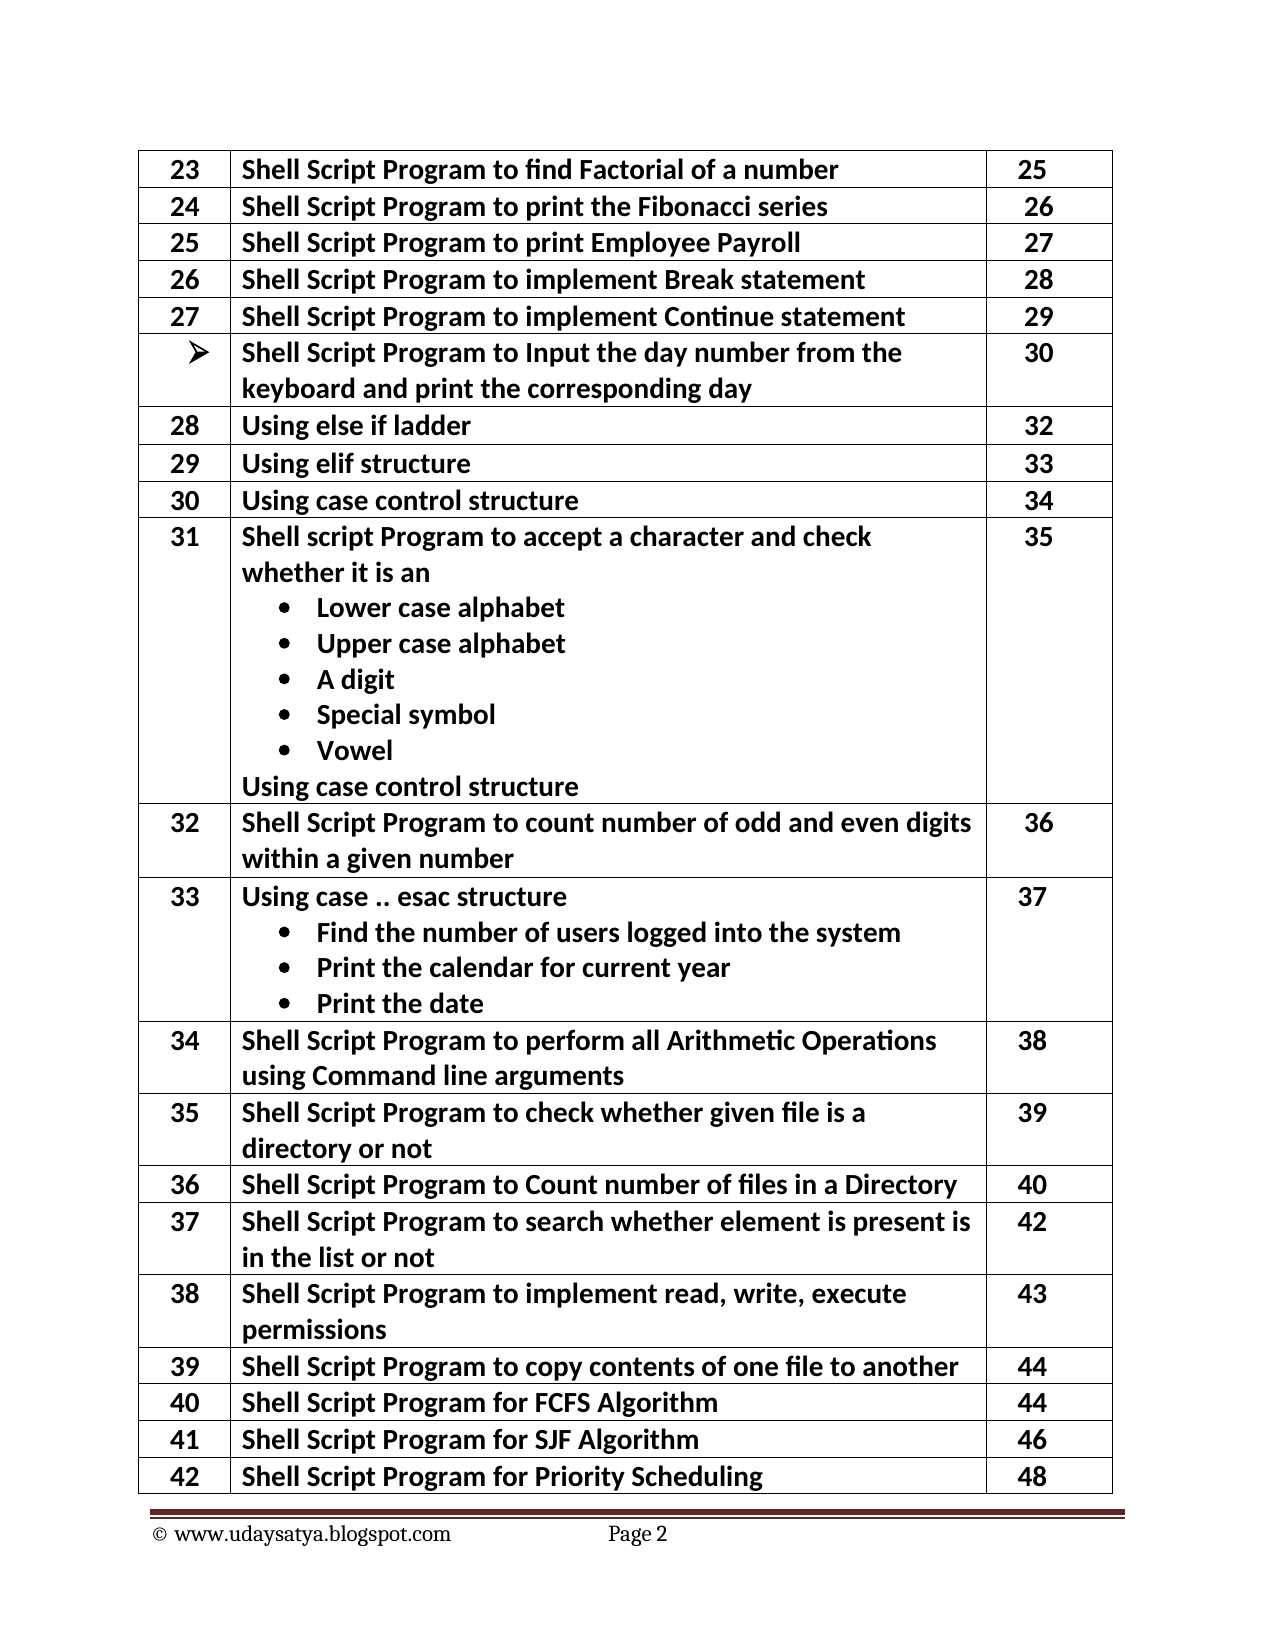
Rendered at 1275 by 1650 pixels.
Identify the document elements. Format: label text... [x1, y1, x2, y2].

table_cell 26 [987, 188, 1112, 223]
table_cell 44 [987, 1384, 1112, 1420]
table_cell 35 [987, 518, 1112, 803]
table_cell Shell Script Program to print Employee Payroll [231, 224, 986, 260]
table_cell 28 [139, 407, 230, 444]
table_cell 31 [139, 518, 230, 803]
table_cell 27 [139, 298, 230, 333]
table_cell Shell Script Program to copy contents of one file to another [231, 1348, 986, 1383]
table_cell Shell Script Program for FCFS Algorithm [231, 1384, 986, 1420]
table_cell Shell Script Program to Count number of files in a Directory [231, 1166, 986, 1202]
table_cell Shell Script Program to perform all Arithmetic Operations using Command line arguments [231, 1022, 986, 1093]
table_cell 34 [987, 482, 1112, 517]
table_cell Using else if ladder [231, 407, 986, 444]
table_cell 39 [987, 1094, 1112, 1165]
table_cell 36 [987, 804, 1112, 877]
table_cell 43 [987, 1275, 1112, 1347]
table_cell 27 [987, 224, 1112, 260]
table_cell 42 [139, 1458, 230, 1493]
table_cell 29 [987, 298, 1112, 333]
table_cell 35 [139, 1094, 230, 1165]
table_cell Shell Script Program to implement read, write, execute permissions [231, 1275, 986, 1347]
table_cell Shell Script Program to implement Break statement [231, 261, 986, 297]
table_cell 36 [139, 1166, 230, 1202]
table_cell 48 [987, 1458, 1112, 1493]
table_cell 41 [139, 1421, 230, 1457]
table_cell Using case control structure [231, 482, 986, 517]
table_cell Shell Script Program for Priority Scheduling [231, 1458, 986, 1493]
table_cell 23 [139, 151, 230, 187]
table_cell 46 [987, 1421, 1112, 1457]
table_cell Shell Script Program to print the Fibonacci series [231, 188, 986, 223]
table_cell Shell Script Program to count number of odd and even digits within a given number [231, 804, 986, 877]
table_cell Shell Script Program to implement Continue statement [231, 298, 986, 333]
table_cell Shell Script Program to search whether element is present is in the list or not [231, 1203, 986, 1274]
table_cell 38 [987, 1022, 1112, 1093]
table_cell 26 [139, 261, 230, 297]
table_cell 29 [139, 445, 230, 481]
table_cell 32 [139, 804, 230, 877]
table_cell 33 [139, 878, 230, 1021]
table_cell Shell Script Program to check whether given file is a directory or not [231, 1094, 986, 1165]
table_cell 38 [139, 1275, 230, 1347]
table_cell 30 [987, 334, 1112, 406]
table_cell Shell Script Program for SJF Algorithm [231, 1421, 986, 1457]
table_cell Using elif structure [231, 445, 986, 481]
table_cell 32 [987, 407, 1112, 444]
table_cell 33 [987, 445, 1112, 481]
table_cell 28 [987, 261, 1112, 297]
table_cell 30 [139, 482, 230, 517]
table_cell 37 [987, 878, 1112, 1021]
table_cell 40 [139, 1384, 230, 1420]
table_cell Shell Script Program to find Factorial of a number [231, 151, 986, 187]
table_cell Using case .. esac structure Find the number of users logged into the system Print the calendar for current year Print the date [231, 878, 986, 1021]
table_cell 44 [987, 1348, 1112, 1383]
table_cell 25 [139, 224, 230, 260]
table_cell 39 [139, 1348, 230, 1383]
table_cell 37 [139, 1203, 230, 1274]
table_cell 42 [987, 1203, 1112, 1274]
table_cell 34 [139, 1022, 230, 1093]
table_cell 40 [987, 1166, 1112, 1202]
table_cell 24 [139, 188, 230, 223]
table_cell [139, 334, 230, 406]
table_cell 25 [987, 151, 1112, 187]
table_cell Shell Script Program to Input the day number from the keyboard and print the corresponding day [231, 334, 986, 406]
table_cell Shell script Program to accept a character and check whether it is an Lower case alphabet Upper case alphabet A digit Special symbol Vowel Using case control structure [231, 518, 986, 803]
